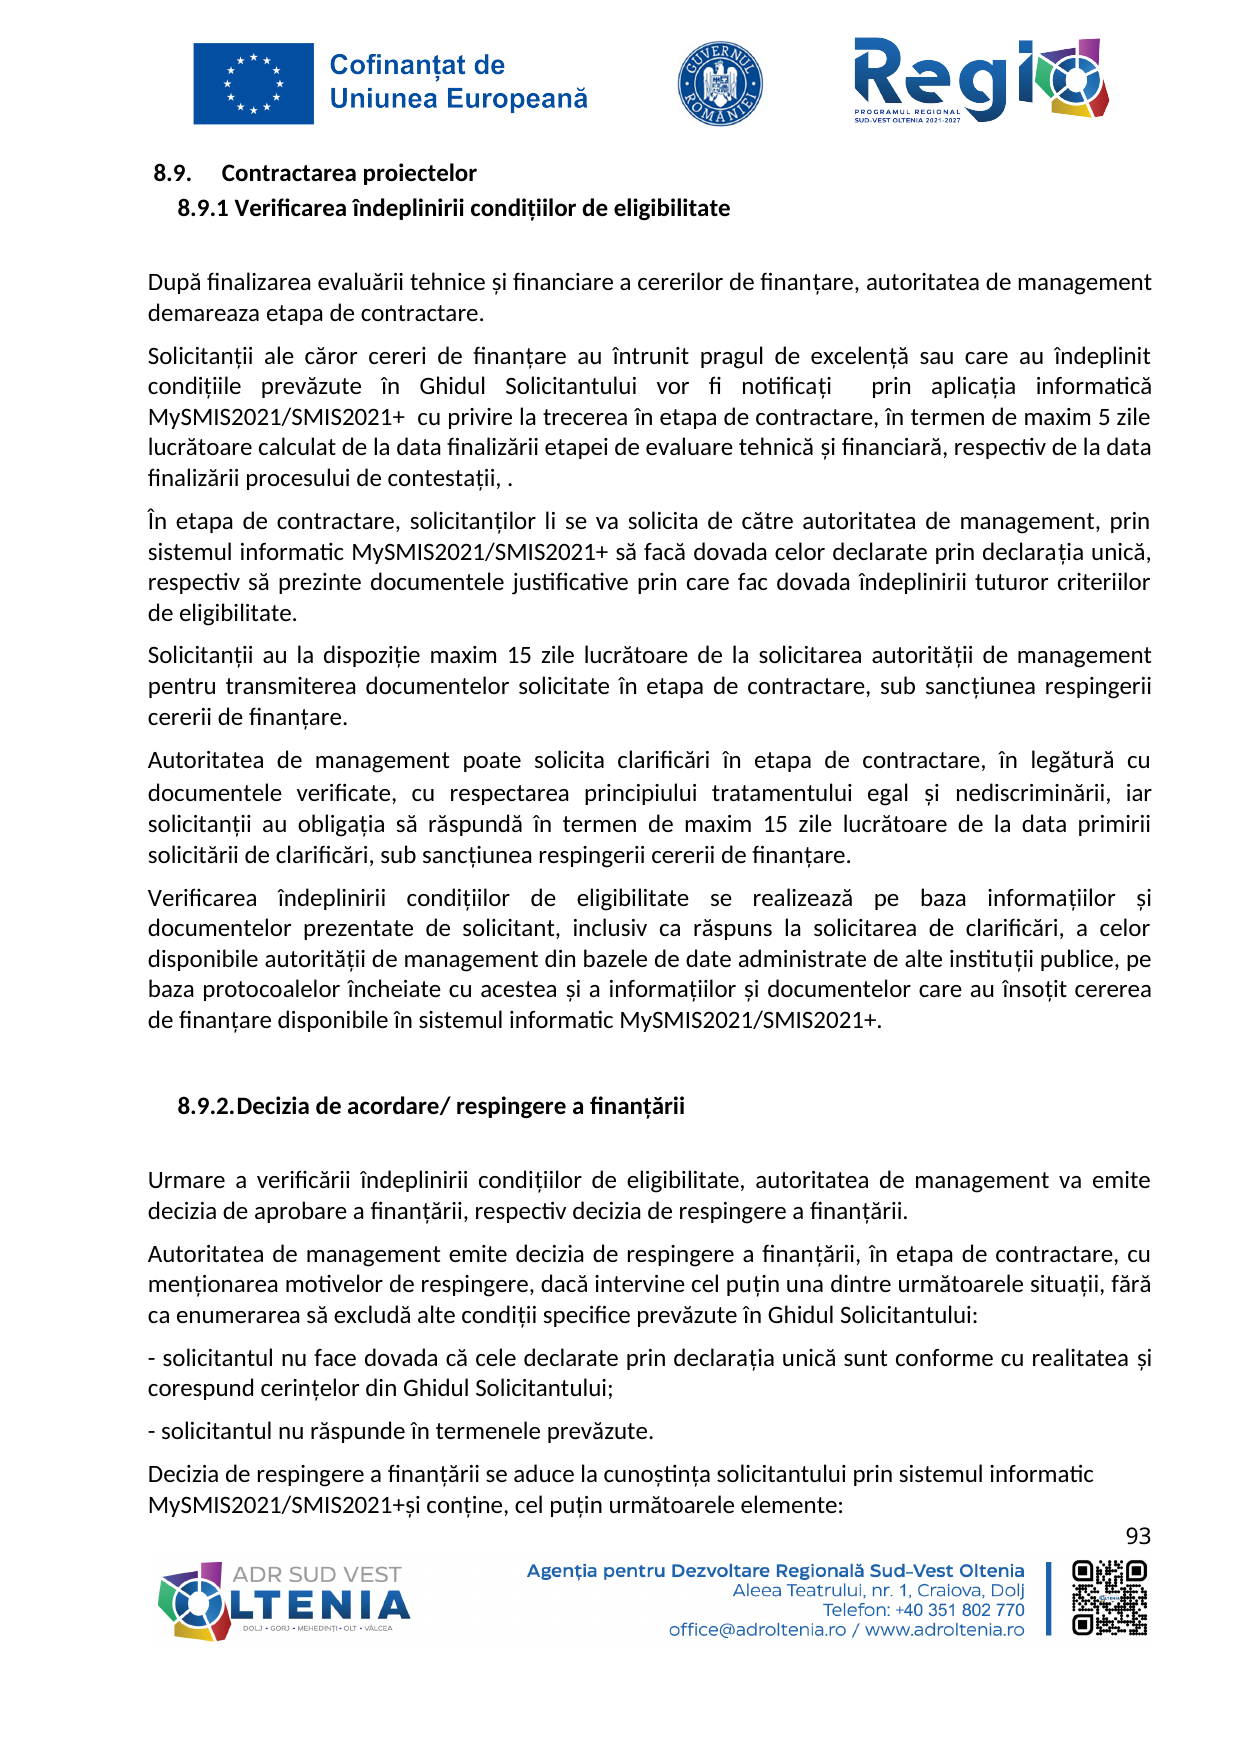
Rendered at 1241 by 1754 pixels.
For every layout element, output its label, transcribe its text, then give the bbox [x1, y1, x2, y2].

text Solicitanții ale căror cereri de finanțare au întrunit pragul de excelență sau care au îndeplinit condițiile prevăzute în Ghidul Solicitantului vor fi notificați prin aplicația informatică MySMIS2021/SMIS2021+ cu privire la trecerea în etapa de contractare, în termen de maxim 5 zile lucrătoare calculat de la data finalizării etapei de evaluare tehnică și financiară, respectiv de la data finalizării procesului de contestații, . [148, 340, 1152, 493]
picture [852, 36, 1111, 126]
picture [674, 39, 768, 128]
picture [148, 1551, 1152, 1648]
picture [188, 38, 590, 128]
text Solicitanții au la dispoziție maxim 15 zile lucrătoare de la solicitarea autorității de management pentru transmiterea documentelor solicitate în etapa de contractare, sub sancțiunea respingerii cererii de finanțare. [148, 640, 1152, 731]
text După finalizarea evaluării tehnice și financiare a cererilor de finanțare, autoritatea de management demareaza etapa de contractare. [148, 266, 1152, 327]
text - solicitantul nu face dovada că cele declarate prin declarația unică sunt conforme cu realitatea și corespund cerințelor din Ghidul Solicitantului; [148, 1342, 1152, 1403]
text Decizia de respingere a finanțării se aduce la cunoștința solicitantului prin sistemul informatic MySMIS2021/SMIS2021+și conține, cel puțin următoarele elemente: [148, 1458, 1152, 1519]
subtitle 8.9.1 Verificarea îndeplinirii condițiilor de eligibilitate [148, 192, 1152, 223]
text În etapa de contractare, solicitanților li se va solicita de către autoritatea de management, prin sistemul informatic MySMIS2021/SMIS2021+ să facă dovada celor declarate prin declarația unică, respectiv să prezinte documentele justificative prin care fac dovada îndeplinirii tuturor criteriilor de eligibilitate. [148, 505, 1152, 627]
text Verificarea îndeplinirii condițiilor de eligibilitate se realizează pe baza informațiilor și documentelor prezentate de solicitant, inclusiv ca răspuns la solicitarea de clarificări, a celor disponibile autorității de management din bazele de date administrate de alte instituții publice, pe baza protocoalelor încheiate cu acestea și a informațiilor și documentelor care au însoțit cererea de finanțare disponibile în sistemul informatic MySMIS2021/SMIS2021+. [148, 882, 1152, 1034]
text Autoritatea de management poate solicita clarificări în etapa de contractare, în legătură cu documentele verificate, cu respectarea principiului tratamentului egal și nediscriminării, iar solicitanții au obligația să răspundă în termen de maxim 15 zile lucrătoare de la data primirii solicitării de clarificări, sub sancțiunea respingerii cererii de finanțare. [148, 744, 1152, 869]
text Urmare a verificării îndeplinirii condițiilor de eligibilitate, autoritatea de management va emite decizia de aprobare a finanțării, respectiv decizia de respingere a finanțării. [148, 1164, 1152, 1225]
subtitle 8.9.2. Decizia de acordare/ respingere a finanțării [148, 1090, 1152, 1121]
subtitle 8.9. Contractarea proiectelor [148, 157, 1152, 188]
text - solicitantul nu răspunde în termenele prevăzute. [148, 1415, 1152, 1446]
text Autoritatea de management emite decizia de respingere a finanțării, în etapa de contractare, cu menționarea motivelor de respingere, dacă intervine cel puțin una dintre următoarele situații, fără ca enumerarea să excludă alte condiții specifice prevăzute în Ghidul Solicitantului: [148, 1238, 1152, 1329]
